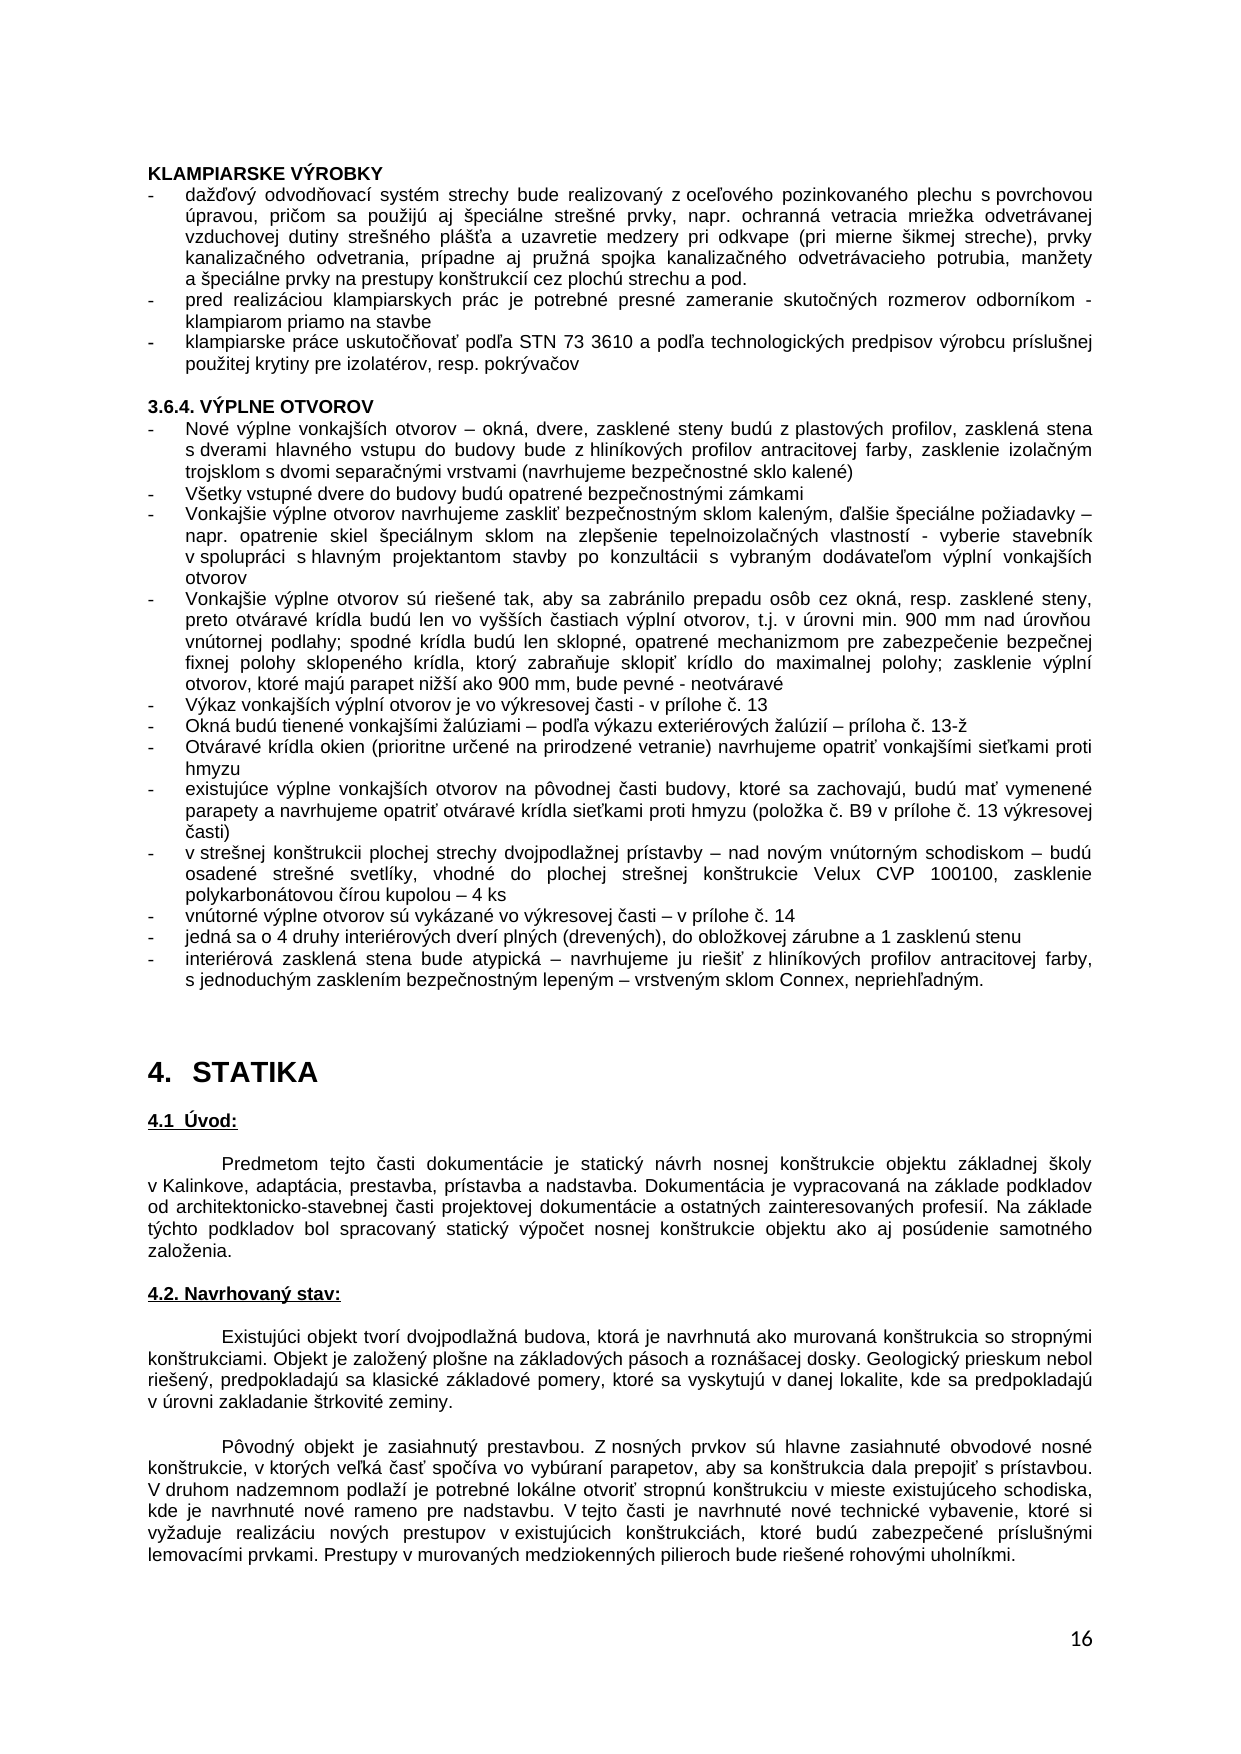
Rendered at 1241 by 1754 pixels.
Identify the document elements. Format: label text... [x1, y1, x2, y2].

list dažďový odvodňovací systém strechy bude realizovaný z oceľového pozinkovaného plechu s povrchovou úpravou, pričom sa použijú aj špeciálne strešné prvky, napr. ochranná vetracia mriežka odvetrávanej vzduchovej dutiny strešného plášťa a uzavretie medzery pri odkvape (pri mierne šikmej streche), prvky kanalizačného odvetrania, prípadne aj pružná spojka kanalizačného odvetrávacieho potrubia, manžety a špeciálne prvky na prestupy konštrukcií cez plochú strechu a pod. [148, 184, 1093, 290]
list Všetky vstupné dvere do budovy budú opatrené bezpečnostnými zámkami [148, 482, 1093, 504]
list existujúce výplne vonkajších otvorov na pôvodnej časti budovy, ktoré sa zachovajú, budú mať vymenené parapety a navrhujeme opatriť otváravé krídla sieťkami proti hmyzu (položka č. B9 v prílohe č. 13 výkresovej časti) [148, 779, 1093, 842]
list vnútorné výplne otvorov sú vykázané vo výkresovej časti – v prílohe č. 14 [148, 906, 1093, 927]
text Existujúci objekt tvorí dvojpodlažná budova, ktorá je navrhnutá ako murovaná konštrukcia so stropnými konštrukciami. Objekt je založený plošne na základových pásoch a roznášacej dosky. Geologický prieskum nebol riešený, predpokladajú sa klasické základové pomery, ktoré sa vyskytujú v danej lokalite, kde sa predpokladajú v úrovni zakladanie štrkovité zeminy. [148, 1326, 1093, 1412]
list Výkaz vonkajších výplní otvorov je vo výkresovej časti - v prílohe č. 13 [148, 694, 1093, 715]
list Okná budú tienené vonkajšími žalúziami – podľa výkazu exteriérových žalúzií – príloha č. 13-ž [148, 715, 1093, 737]
list Otváravé krídla okien (prioritne určené na prirodzené vetranie) navrhujeme opatriť vonkajšími sieťkami proti hmyzu [148, 737, 1093, 779]
list v strešnej konštrukcii plochej strechy dvojpodlažnej prístavby – nad novým vnútorným schodiskom – budú osadené strešné svetlíky, vhodné do plochej strešnej konštrukcie Velux CVP 100100, zasklenie polykarbonátovou čírou kupolou – 4 ks [148, 842, 1093, 906]
text 4.1 Úvod: [148, 1110, 1093, 1132]
list pred realizáciou klampiarskych prác je potrebné presné zameranie skutočných rozmerov odborníkom - klampiarom priamo na stavbe [148, 290, 1093, 332]
list jedná sa o 4 druhy interiérových dverí plných (drevených), do obložkovej zárubne a 1 zasklenú stenu [148, 927, 1093, 948]
text KLAMPIARSKE VÝROBKY [148, 162, 1093, 184]
list klampiarske práce uskutočňovať podľa STN 73 podľa technologických predpisov výrobcu príslušnej použitej krytiny pre izolatérov, resp. pokrývačov [148, 332, 1093, 374]
text Predmetom tejto časti dokumentácie je statický návrh nosnej konštrukcie objektu základnej školy v Kalinkove, adaptácia, prestavba, prístavba a nadstavba. Dokumentácia je vypracovaná na základe podkladov od architektonicko-stavebnej časti projektovej dokumentácie a ostatných zainteresovaných profesií. Na základe týchto podkladov bol spracovaný statický výpočet nosnej konštrukcie objektu ako aj posúdenie samotného založenia. [148, 1153, 1093, 1261]
text Pôvodný objekt je zasiahnutý prestavbou. Z nosných prvkov sú hlavne zasiahnuté obvodové nosné konštrukcie, v ktorých veľká časť spočíva vo vybúraní parapetov, aby sa konštrukcia dala prepojiť s prístavbou. V druhom nadzemnom podlaží je potrebné lokálne otvoriť stropnú konštrukciu v mieste existujúceho schodiska, kde je navrhnuté nové rameno pre nadstavbu. V tejto časti je navrhnuté nové technické vybavenie, ktoré si vyžaduje realizáciu nových prestupov v existujúcich konštrukciách, ktoré budú zabezpečené príslušnými lemovacími prvkami. Prestupy v murovaných medziokenných pilieroch bude riešené rohovými uholníkmi. [148, 1436, 1093, 1565]
text 3.6.4. VÝPLNE OTVOROV [148, 396, 1093, 417]
list STATIKA [148, 1055, 1093, 1088]
text 4.2. Navrhovaný stav: [148, 1283, 1093, 1304]
list Vonkajšie výplne otvorov sú riešené tak, aby sa zabránilo prepadu osôb cez okná, resp. zasklené steny, preto otváravé krídla budú len vo vyšších častiach výplní otvorov, t.j. v úrovni min. 900 mm nad úrovňou vnútornej podlahy; spodné krídla budú len sklopné, opatrené mechanizmom pre zabezpečenie bezpečnej fixnej polohy sklopeného krídla, ktorý zabraňuje sklopiť krídlo do maximalnej polohy; zasklenie výplní otvorov, ktoré majú parapet nižší ako 900 mm, bude pevné - neotváravé [148, 588, 1093, 694]
list interiérová zasklená stena bude atypická – navrhujeme ju riešiť z hliníkových profilov antracitovej farby, s jednoduchým zasklením bezpečnostným lepeným – vrstveným sklom Connex, nepriehľadným. [148, 948, 1093, 990]
list Nové výplne vonkajších otvorov – okná, dvere, zasklené steny budú z plastových profilov, zasklená stena s dverami hlavného vstupu do budovy bude z hliníkových profilov antracitovej farby, zasklenie izolačným trojsklom s dvomi separačnými vrstvami (navrhujeme bezpečnostné sklo kalené) [148, 417, 1093, 482]
list Vonkajšie výplne otvorov navrhujeme zaskliť bezpečnostným sklom kaleným, ďalšie špeciálne požiadavky – napr. opatrenie skiel špeciálnym sklom na zlepšenie tepelnoizolačných vlastností - vyberie stavebník v spolupráci s hlavným projektantom stavby po konzultácii s vybraným dodávateľom výplní vonkajších otvorov [148, 504, 1093, 588]
